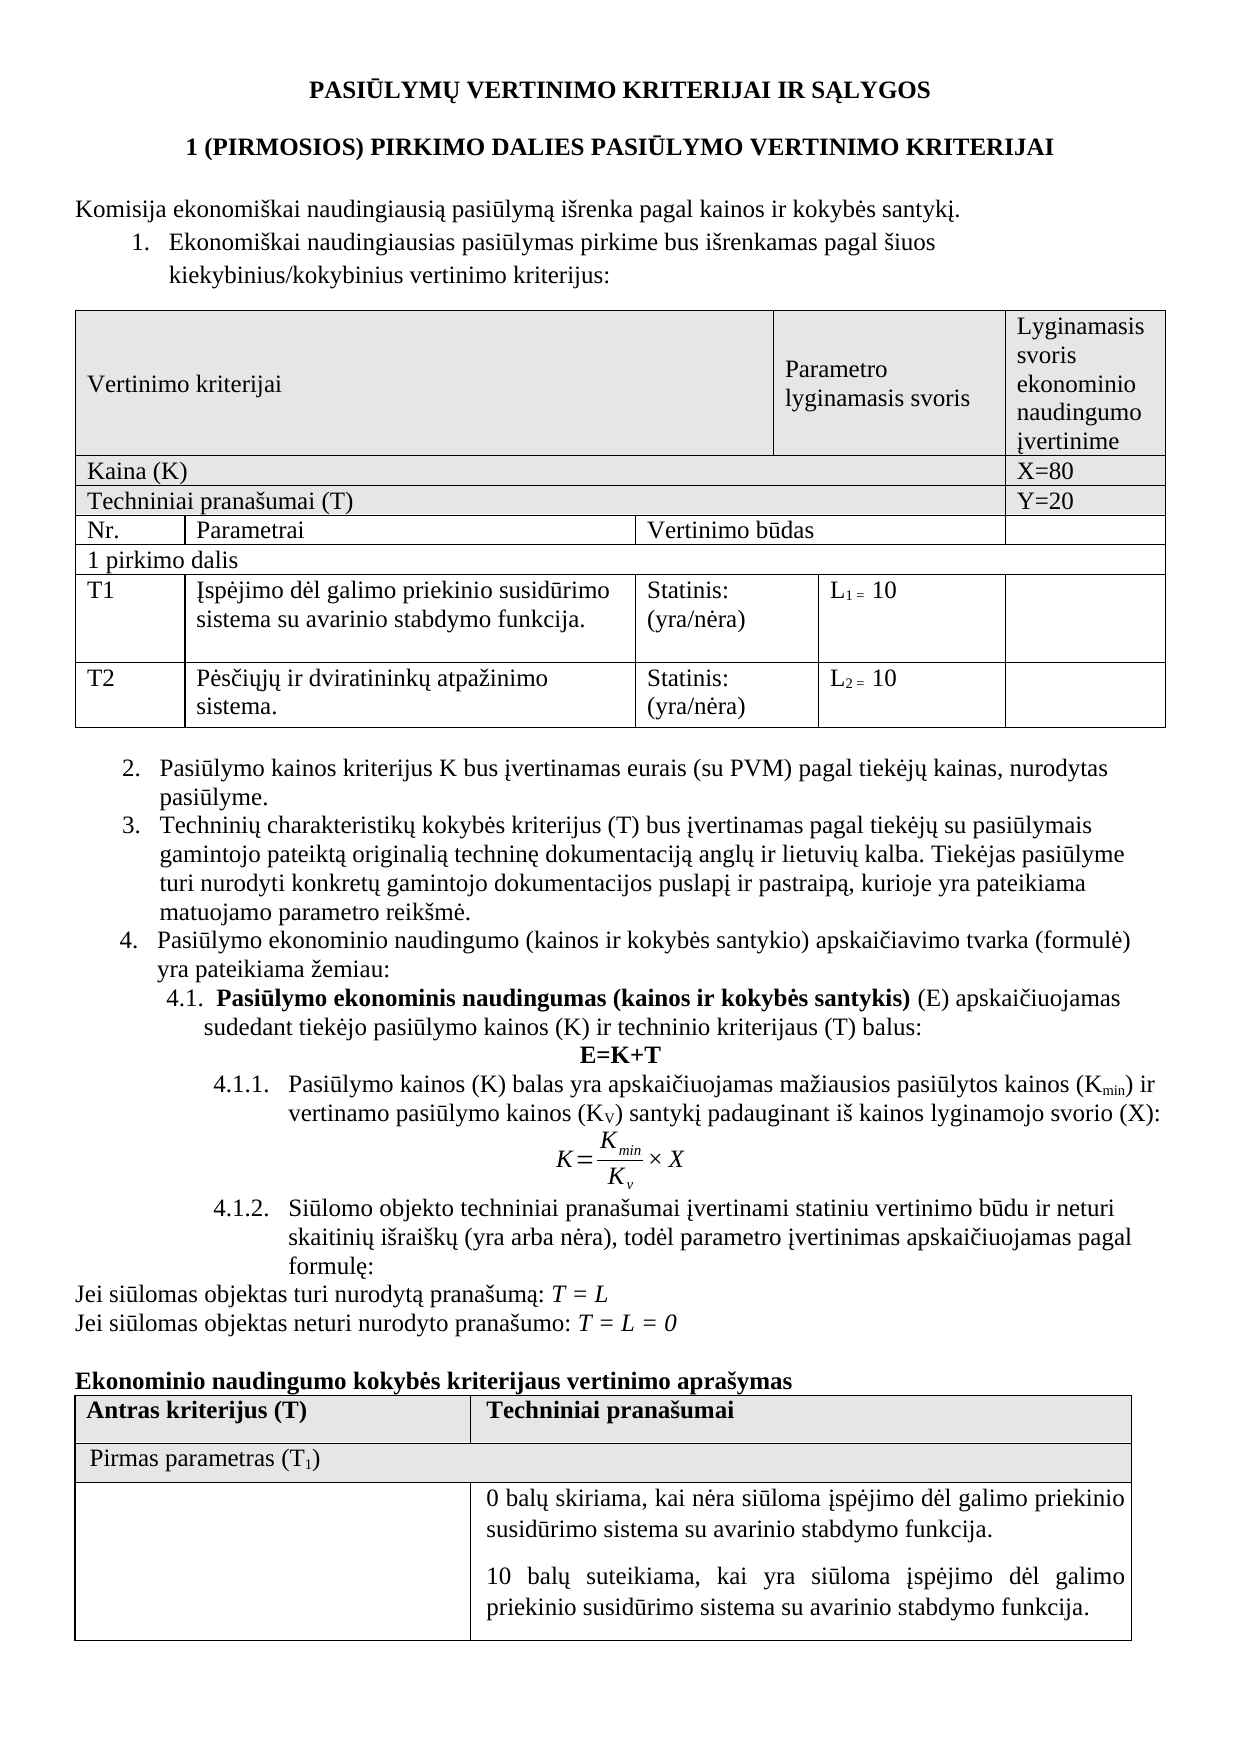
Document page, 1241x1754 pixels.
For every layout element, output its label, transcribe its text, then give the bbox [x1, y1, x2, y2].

table_header Techniniai pranašumai [471, 1396, 1131, 1442]
table_cell Nr. [76, 516, 184, 544]
text PASIŪLYMŲ VERTINIMO KRITERIJAI IR SĄLYGOS [75, 75, 1165, 104]
table_header Parametro lyginamasis svoris [774, 311, 1005, 455]
list Pasiūlymo ekonominio naudingumo (kainos ir kokybės santykio) apskaičiavimo tvarka (formulė) yra pateikiama žemiau: [119, 926, 1165, 983]
table_cell Pėsčiųjų ir dviratininkų atpažinimo sistema. [186, 663, 635, 727]
table_cell Kaina (K) [76, 456, 1005, 485]
table_cell T2 [76, 663, 184, 727]
table_cell Vertinimo būdas [636, 516, 1005, 544]
list Pasiūlymo kainos kriterijus K bus įvertinamas eurais (su PVM) pagal tiekėjų kainas, nurodytas pasiūlyme. [122, 753, 1165, 811]
table_cell L1 = 10 [819, 575, 1005, 662]
table_cell 0 balų skiriama, kai nėra siūloma įspėjimo dėl galimo priekinio susidūrimo sistema su avarinio stabdymo funkcija. 10 balų suteikiama, kai yra siūloma įspėjimo dėl galimo priekinio susidūrimo sistema su avarinio stabdymo funkcija. [471, 1483, 1131, 1640]
table_header Vertinimo kriterijai [76, 311, 773, 455]
text Jei siūlomas objektas turi nurodytą pranašumą: T = L [75, 1279, 1165, 1308]
list Ekonomiškai naudingiausias pasiūlymas pirkime bus išrenkamas pagal šiuos kiekybinius/kokybinius vertinimo kriterijus: [131, 227, 1165, 289]
table_header Lyginamasis svoris ekonominio naudingumo įvertinime [1006, 311, 1165, 455]
text Ekonominio naudingumo kokybės kriterijaus vertinimo aprašymas [75, 1366, 1165, 1394]
table_cell [1006, 516, 1165, 544]
table_cell Y=20 [1006, 486, 1165, 514]
table_cell Įspėjimo dėl galimo priekinio susidūrimo sistema su avarinio stabdymo funkcija. [186, 575, 635, 662]
table_cell Parametrai [186, 516, 635, 544]
list Pasiūlymo ekonominis naudingumas (kainos ir kokybės santykis) (E) apskaičiuojamas sudedant tiekėjo pasiūlymo kainos (K) ir techninio kriterijaus (T) balus: [166, 983, 1165, 1041]
table_cell [1006, 575, 1165, 662]
table_cell 1 pirkimo dalis [76, 545, 1165, 574]
table_cell X=80 [1006, 456, 1165, 485]
table_cell T1 [76, 575, 184, 662]
text 1 (PIRMOSIOS) PIRKIMO DALIES PASIŪLYMO VERTINIMO KRITERIJAI [75, 132, 1165, 161]
table_cell Statinis: (yra/nėra) [636, 663, 818, 727]
table_cell Statinis: (yra/nėra) [636, 575, 818, 662]
table_cell L2 = 10 [819, 663, 1005, 727]
list Techninių charakteristikų kokybės kriterijus (T) bus įvertinamas pagal tiekėjų su pasiūlymais gamintojo pateiktą originalią techninę dokumentaciją anglų ir lietuvių kalba. Tiekėjas pasiūlyme turi nurodyti konkretų gamintojo dokumentacijos puslapį ir pastraipą, kurioje yra pateikiama matuojamo parametro reikšmė. [122, 811, 1165, 926]
text Jei siūlomas objektas neturi nurodyto pranašumo: T = L = 0 [75, 1308, 1165, 1337]
table_cell [76, 1483, 470, 1640]
list Siūlomo objekto techniniai pranašumai įvertinami statiniu vertinimo būdu ir neturi skaitinių išraiškų (yra arba nėra), todėl parametro įvertinimas apskaičiuojamas pagal formulę: [213, 1193, 1165, 1279]
text E=K+T [75, 1041, 1165, 1069]
table_cell Pirmas parametras (T1) [76, 1444, 1131, 1482]
list Pasiūlymo kainos (K) balas yra apskaičiuojamas mažiausios pasiūlytos kainos (Kmin) ir vertinamo pasiūlymo kainos (KV) santykį padauginant iš kainos lyginamojo svorio (X): [213, 1069, 1165, 1127]
table_header Antras kriterijus (T) [76, 1396, 470, 1442]
table_cell Techniniai pranašumai (T) [76, 486, 1005, 514]
text Komisija ekonomiškai naudingiausią pasiūlymą išrenka pagal kainos ir kokybės santykį. [75, 194, 1165, 223]
table_cell [1006, 663, 1165, 727]
